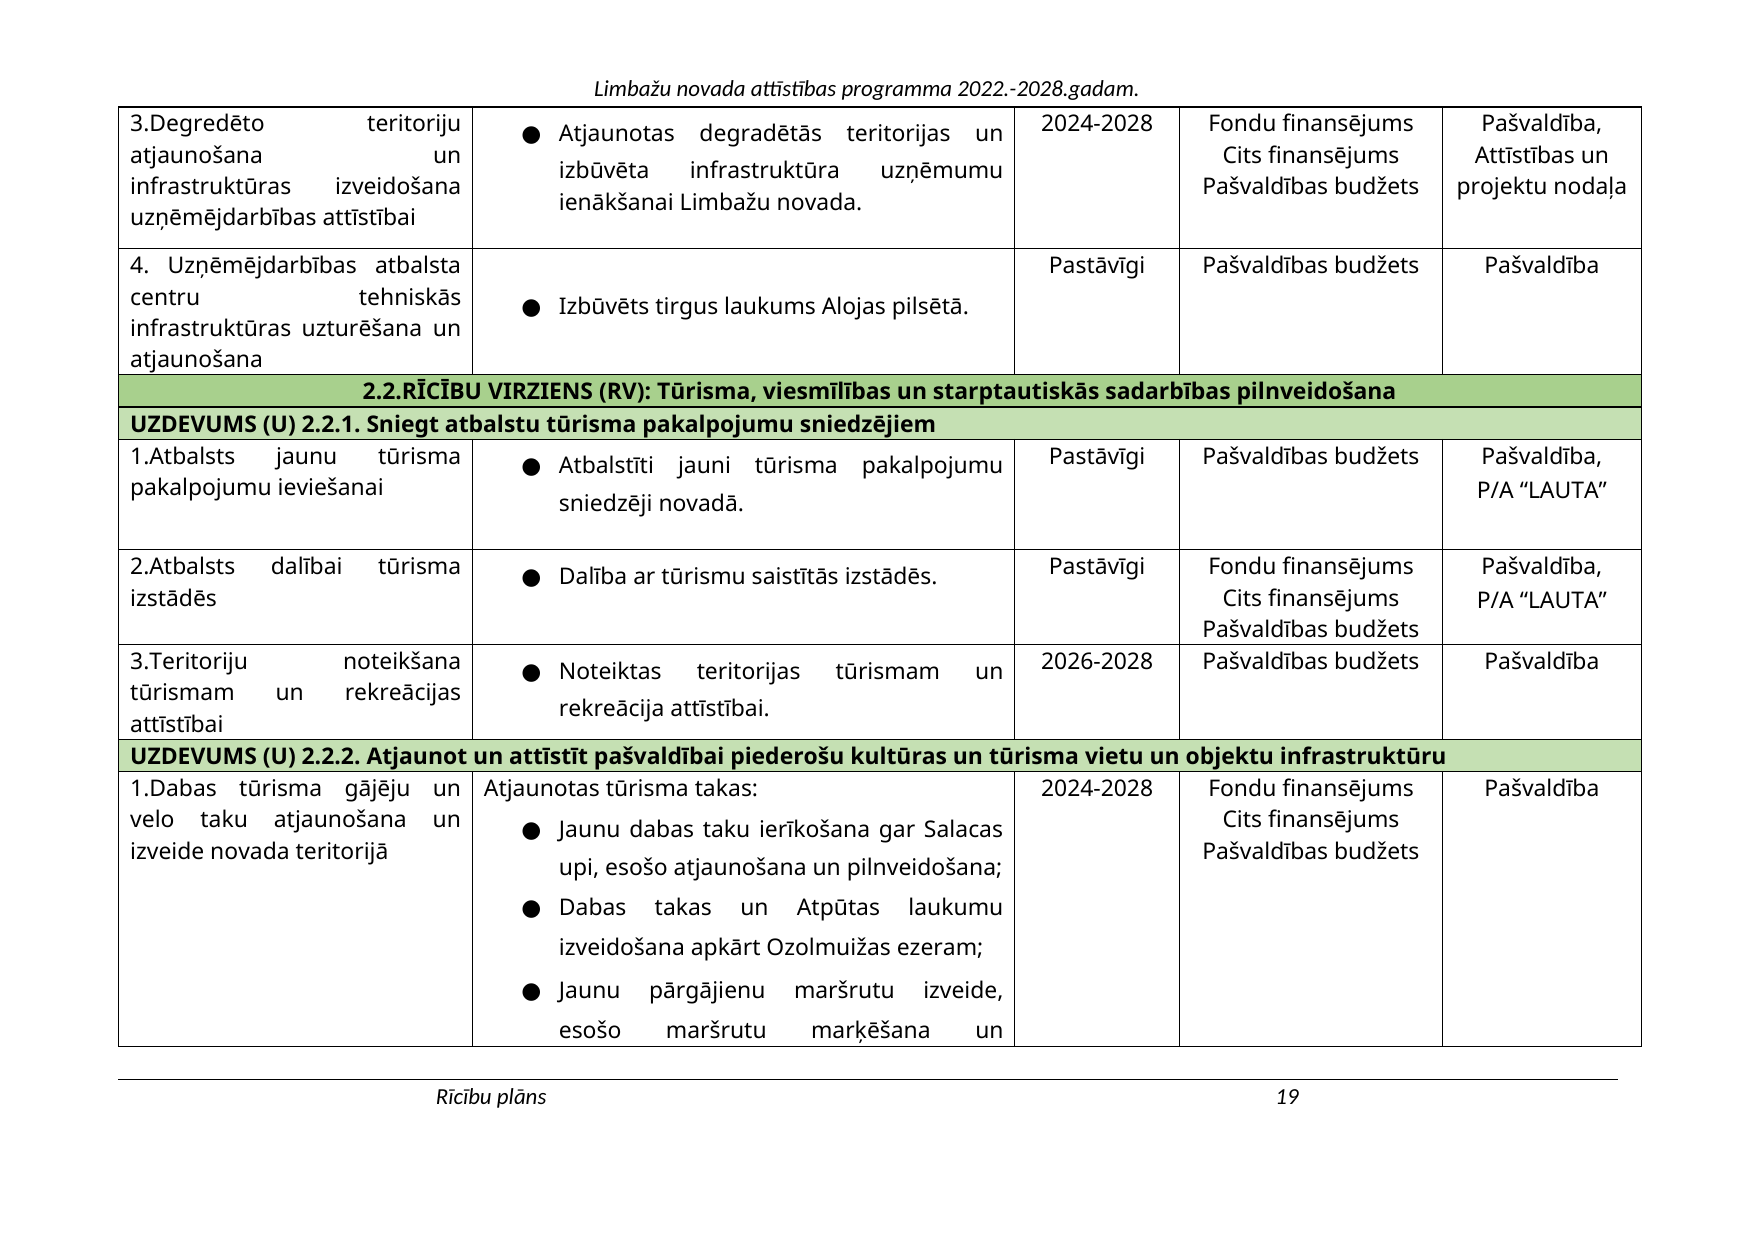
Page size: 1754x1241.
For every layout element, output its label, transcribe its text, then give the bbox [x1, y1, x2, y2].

table_cell UZDEVUMS (U) 2.2.2. Atjaunot un attīstīt pašvaldībai piederošu kultūras un tūrisma vietu un objektu infrastruktūru [119, 740, 1641, 771]
table_cell 3.Teritoriju noteikšana tūrismam un rekreācijas attīstībai [119, 645, 472, 739]
table_cell 3.Degredēto teritoriju atjaunošana un infrastruktūras izveidošana uzņēmējdarbības attīstībai [119, 108, 472, 248]
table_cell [119, 772, 472, 1046]
table_cell 2024-2028 [1015, 108, 1179, 248]
table_cell Noteiktas teritorijas tūrismam un rekreācija attīstībai. [473, 645, 1014, 739]
table_cell 2.2.RĪCĪBU VIRZIENS (RV): Tūrisma, viesmīlības un starptautiskās sadarbības pilnveidošana [119, 375, 1641, 406]
table_cell UZDEVUMS (U) 2.2.1. Sniegt atbalstu tūrisma pakalpojumu sniedzējiem [119, 408, 1641, 439]
table_cell Pastāvīgi [1015, 440, 1179, 549]
table_cell Pašvaldības budžets [1180, 645, 1442, 739]
table_cell Pašvaldība [1443, 645, 1641, 739]
table_cell Pašvaldības budžets [1180, 249, 1442, 374]
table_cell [1180, 108, 1442, 248]
table_cell 1.Atbalsts jaunu tūrisma pakalpojumu ieviešanai [119, 440, 472, 549]
table_cell Pastāvīgi [1015, 550, 1179, 644]
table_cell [1180, 772, 1442, 1046]
table_cell Fondu finansējums Cits finansējums Pašvaldības budžets [1180, 550, 1442, 644]
table_cell 2024-2028 [1015, 772, 1179, 1046]
table_cell Pašvaldība, P/A “LAUTA” [1443, 440, 1641, 549]
table_cell 2026-2028 [1015, 645, 1179, 739]
table_cell 4. Uzņēmējdarbības atbalsta centru tehniskās infrastruktūras uzturēšana un atjaunošana [119, 249, 472, 374]
table_cell Pastāvīgi [1015, 249, 1179, 374]
table_cell Pašvaldība [1443, 249, 1641, 374]
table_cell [473, 772, 1014, 1046]
table_cell Pašvaldības budžets [1180, 440, 1442, 549]
table_cell Dalība ar tūrismu saistītās izstādēs. [473, 550, 1014, 644]
table_cell Pašvaldība, Attīstības un projektu nodaļa [1443, 108, 1641, 248]
table_cell Pašvaldība [1443, 772, 1641, 1046]
table_cell Atjaunotas degradētās teritorijas un izbūvēta infrastruktūra uzņēmumu ienākšanai Limbažu novada. [473, 108, 1014, 248]
table_cell Pašvaldība, P/A “LAUTA” [1443, 550, 1641, 644]
table_cell Atbalstīti jauni tūrisma pakalpojumu sniedzēji novadā. [473, 440, 1014, 549]
table_cell Izbūvēts tirgus laukums Alojas pilsētā. [473, 249, 1014, 374]
table_cell 2.Atbalsts dalībai tūrisma izstādēs [119, 550, 472, 644]
